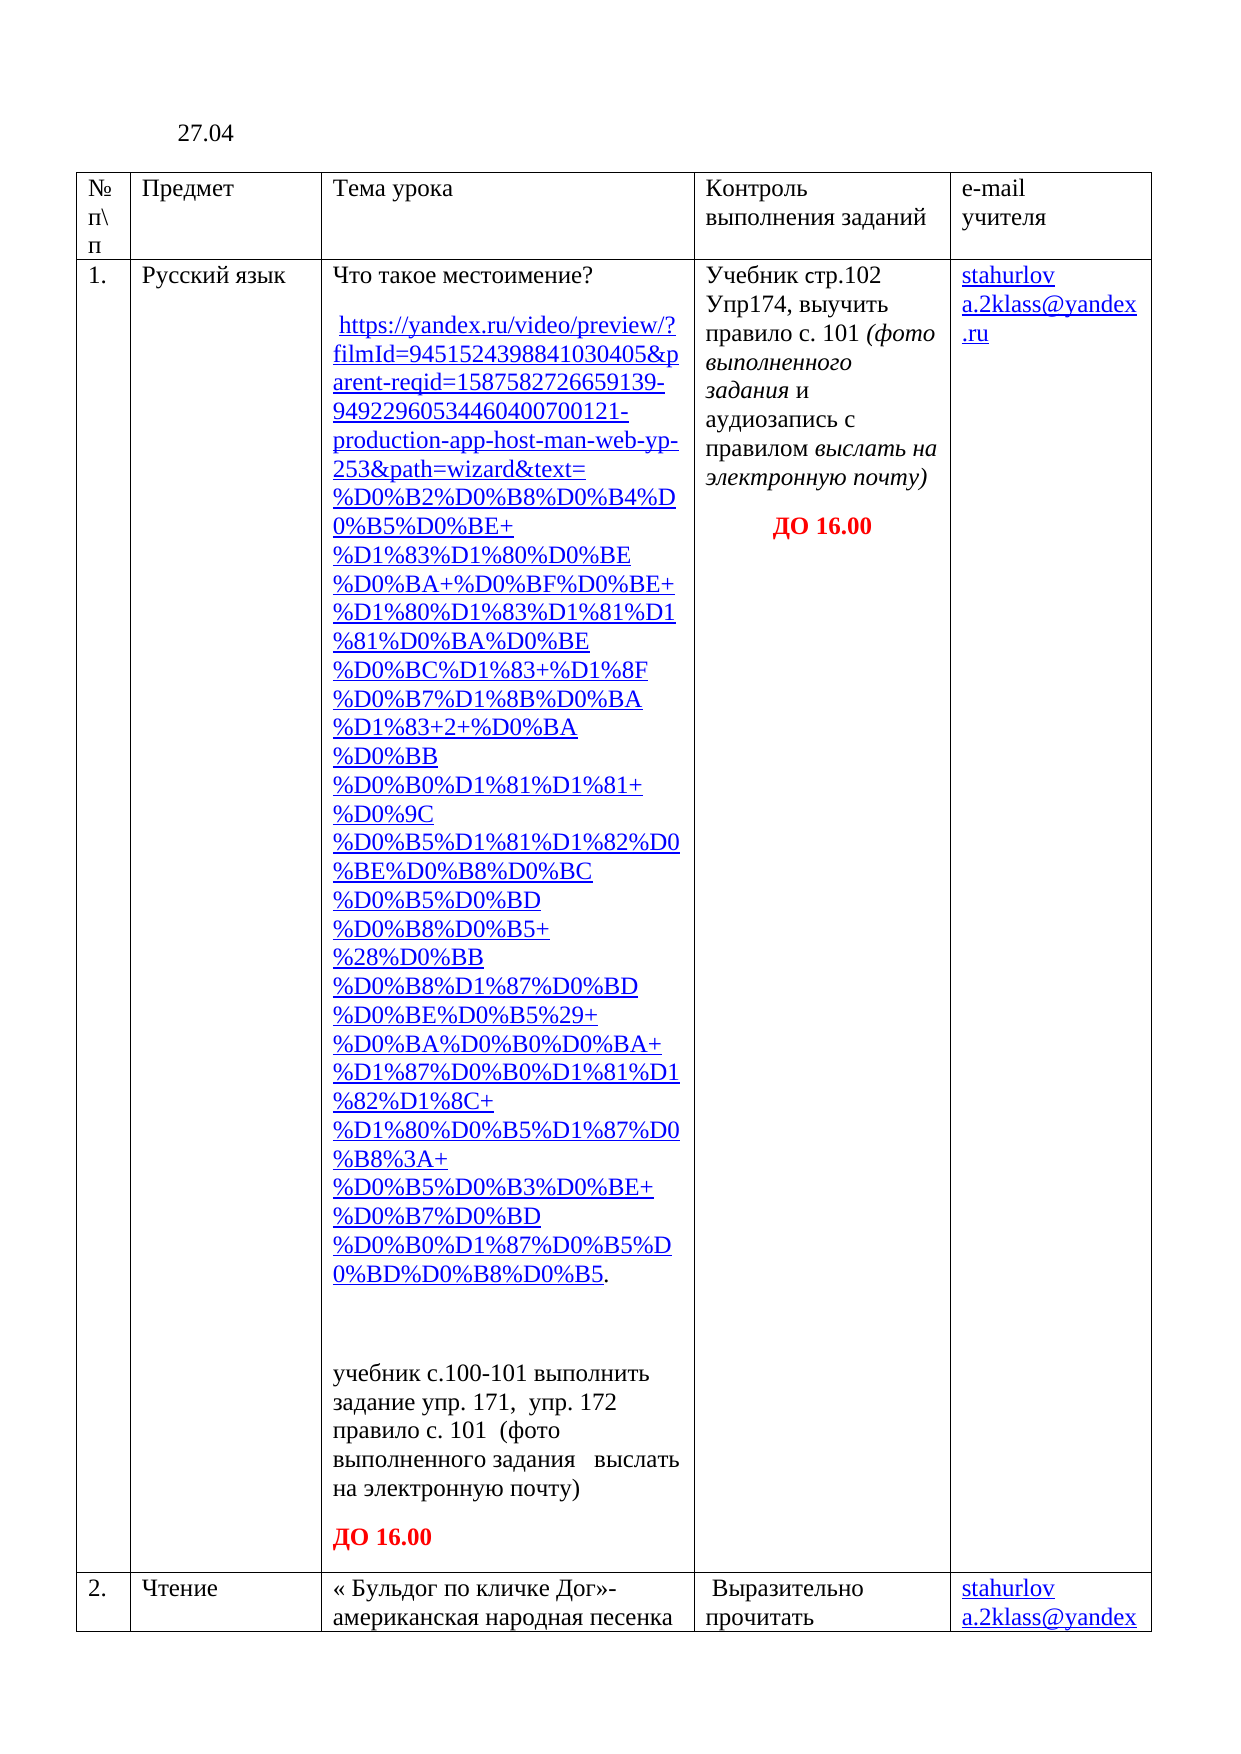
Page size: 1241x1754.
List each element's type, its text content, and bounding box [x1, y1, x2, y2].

table_header Контроль выполнения заданий [695, 173, 950, 259]
text 27.04 [177, 118, 1152, 147]
table_cell Русский язык [131, 260, 321, 1572]
table_cell Чтение [131, 1573, 321, 1631]
table_cell Учебник стр.102 Упр174, выучить правило с. 101 (фото выполненного задания и аудиозапись с правилом выслать на электронную почту) ДО 16.00 [695, 260, 950, 1572]
table_cell 2. [77, 1573, 130, 1631]
table_header e-mail учителя [951, 173, 1151, 259]
table_cell 1. [77, 260, 130, 1572]
table_header №п\п [77, 173, 130, 259]
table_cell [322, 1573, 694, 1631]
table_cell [695, 1573, 950, 1631]
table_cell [951, 1573, 1151, 1631]
table_cell Что такое местоимение? https://yandex.ru/video/preview/?filmId=9451524398841030405&parent-reqid=1587582726659139-94922960534460400700121-production-app-host-man-web-yp-253&path=wizard&text=%D0%B2%D0%B8%D0%B4%D0%B5%D0%BE+%D1%83%D1%80%D0%BE%D0%BA+%D0%BF%D0%BE+%D1%80%D1%83%D1%81%D1%81%D0%BA%D0%BE%D0%BC%D1%83+%D1%8F%D0%B7%D1%8B%D0%BA%D1%83+2+%D0%BA%D0%BB%D0%B0%D1%81%D1%81+%D0%9C%D0%B5%D1%81%D1%82%D0%BE%D0%B8%D0%BC%D0%B5%D0%BD%D0%B8%D0%B5+%28%D0%BB%D0%B8%D1%87%D0%BD%D0%BE%D0%B5%29+%D0%BA%D0%B0%D0%BA+%D1%87%D0%B0%D1%81%D1%82%D1%8C+%D1%80%D0%B5%D1%87%D0%B8%3A+%D0%B5%D0%B3%D0%BE+%D0%B7%D0%BD%D0%B0%D1%87%D0%B5%D0%BD%D0%B8%D0%B5. учебник с.100-101 выполнить задание упр. 171, упр. 172 правило с. 101 (фото выполненного задания выслать на электронную почту) ДО 16.00 [322, 260, 694, 1572]
table_header Тема урока [322, 173, 694, 259]
table_cell stahurlova.2klass@yandex.ru [951, 260, 1151, 1572]
table_header Предмет [131, 173, 321, 259]
